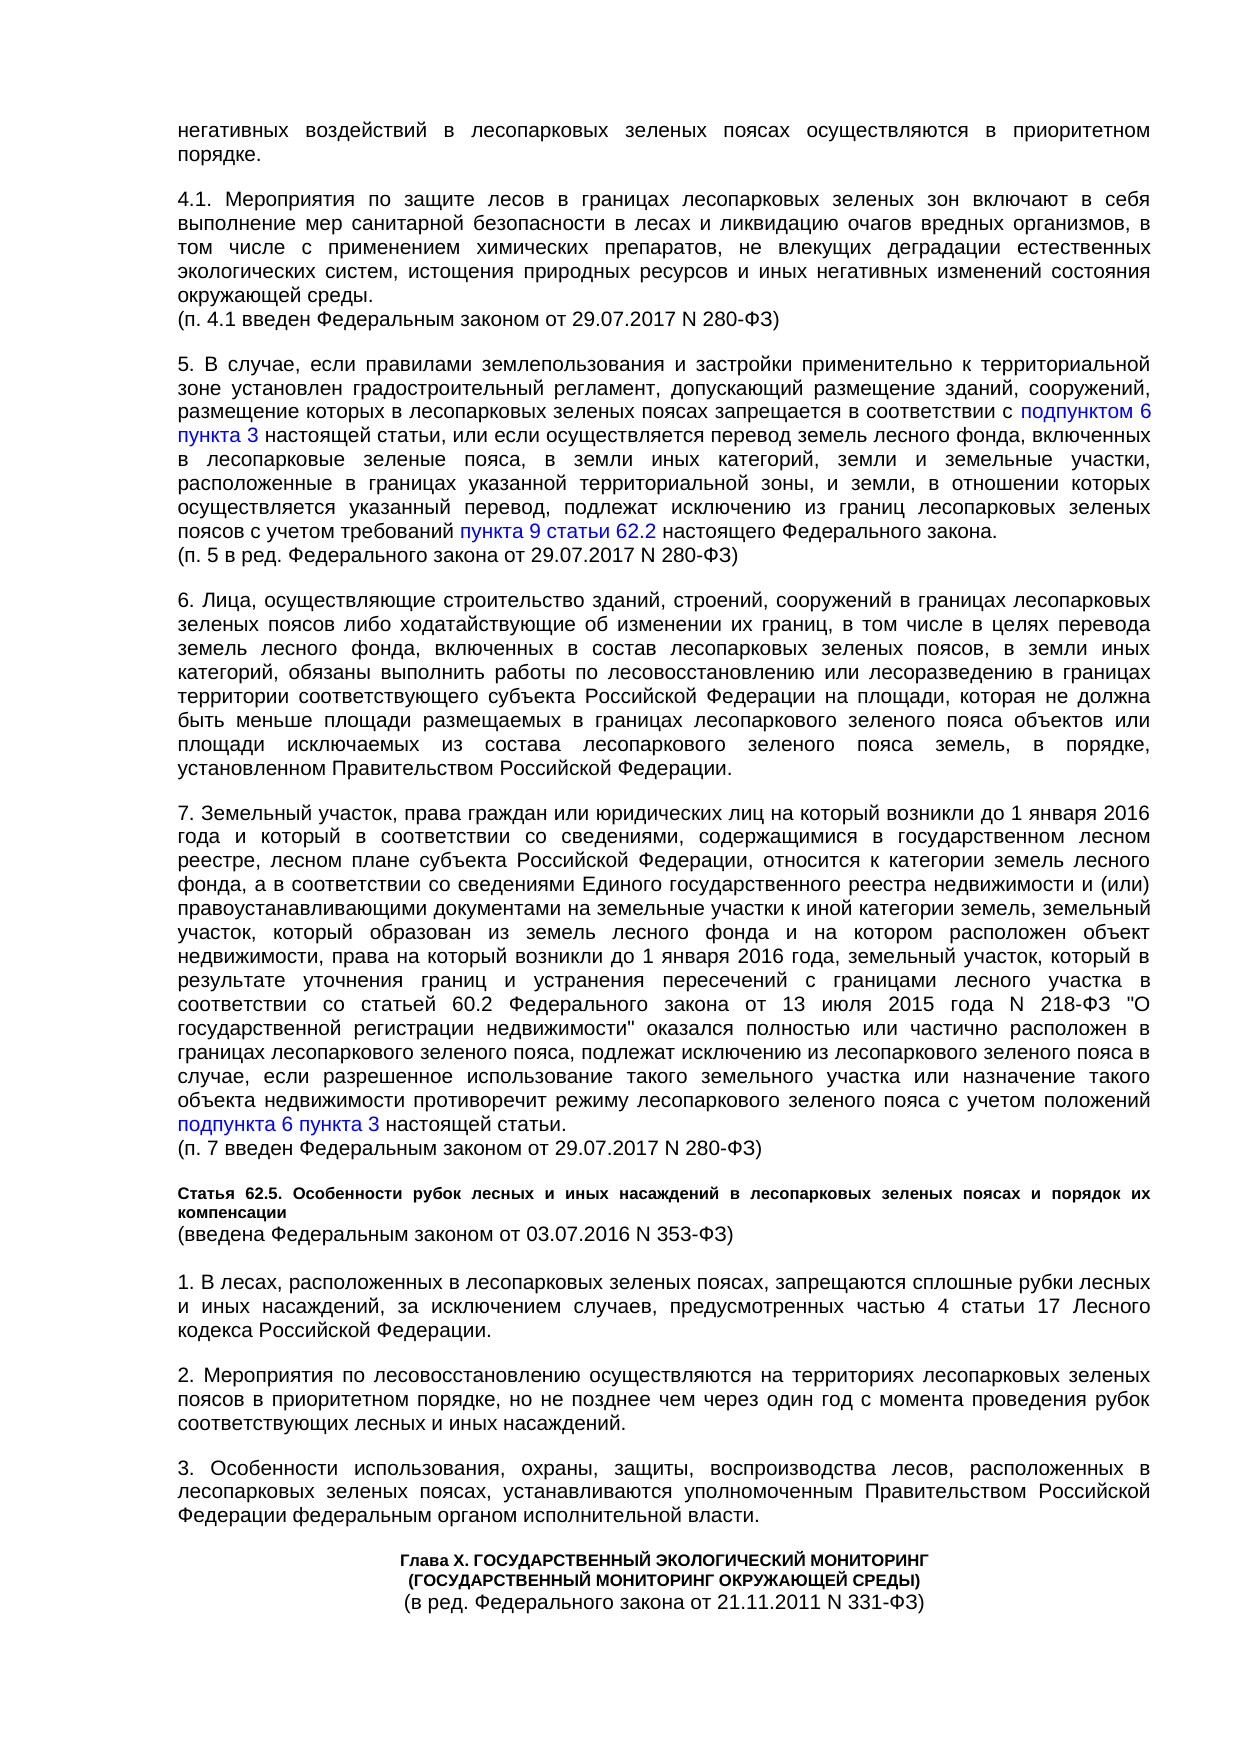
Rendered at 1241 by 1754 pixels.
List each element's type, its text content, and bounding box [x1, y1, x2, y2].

text (п. 5 в ред. Федерального закона от 29.07.2017 N 280-ФЗ) [177, 543, 1152, 567]
text 5. В случае, если правилами землепользования и застройки применительно к территориальной зоне установлен градостроительный регламент, допускающий размещение зданий, сооружений, размещение которых в лесопарковых зеленых поясах запрещается в соответствии с подпунктом 6 пункта 3 настоящей статьи, или если осуществляется перевод земель лесного фонда, включенных в лесопарковые зеленые пояса, в земли иных категорий, земли и земельные участки, расположенные в границах указанной территориальной зоны, и земли, в отношении которых осуществляется указанный перевод, подлежат исключению из границ лесопарковых зеленых поясов с учетом требований пункта 9 статьи 62.2 настоящего Федерального закона. [177, 351, 1152, 543]
text (ГОСУДАРСТВЕННЫЙ МОНИТОРИНГ ОКРУЖАЮЩЕЙ СРЕДЫ) [177, 1570, 1152, 1589]
text Статья 62.5. Особенности рубок лесных и иных насаждений в лесопарковых зеленых поясах и порядок их компенсации [177, 1184, 1152, 1222]
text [177, 1589, 1152, 1613]
text 4.1. Мероприятия по защите лесов в границах лесопарковых зеленых зон включают в себя выполнение мер санитарной безопасности в лесах и ликвидацию очагов вредных организмов, в том числе с применением химических препаратов, не влекущих деградации естественных экологических систем, истощения природных ресурсов и иных негативных изменений состояния окружающей среды. [177, 187, 1152, 307]
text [177, 118, 1152, 166]
text (введена Федеральным законом от 03.07.2016 N 353-ФЗ) [177, 1222, 1152, 1246]
text 6. Лица, осуществляющие строительство зданий, строений, сооружений в границах лесопарковых зеленых поясов либо ходатайствующие об изменении их границ, в том числе в целях перевода земель лесного фонда, включенных в состав лесопарковых зеленых поясов, в земли иных категорий, обязаны выполнить работы по лесовосстановлению или лесоразведению в границах территории соответствующего субъекта Российской Федерации на площади, которая не должна быть меньше площади размещаемых в границах лесопаркового зеленого пояса объектов или площади исключаемых из состава лесопаркового зеленого пояса земель, в порядке, установленном Правительством Российской Федерации. [177, 588, 1152, 779]
text (п. 4.1 введен Федеральным законом от 29.07.2017 N 280-ФЗ) [177, 307, 1152, 331]
text (п. 7 введен Федеральным законом от 29.07.2017 N 280-ФЗ) [177, 1136, 1152, 1160]
text 2. Мероприятия по лесовосстановлению осуществляются на территориях лесопарковых зеленых поясов в приоритетном порядке, но не позднее чем через один год с момента проведения рубок соответствующих лесных и иных насаждений. [177, 1363, 1152, 1434]
text Глава X. ГОСУДАРСТВЕННЫЙ ЭКОЛОГИЧЕСКИЙ МОНИТОРИНГ [177, 1551, 1152, 1570]
text 1. В лесах, расположенных в лесопарковых зеленых поясах, запрещаются сплошные рубки лесных и иных насаждений, за исключением случаев, предусмотренных частью 4 статьи 17 Лесного кодекса Российской Федерации. [177, 1270, 1152, 1342]
text 3. Особенности использования, охраны, защиты, воспроизводства лесов, расположенных в лесопарковых зеленых поясах, устанавливаются уполномоченным Правительством Российской Федерации федеральным органом исполнительной власти. [177, 1455, 1152, 1527]
text 7. Земельный участок, права граждан или юридических лиц на который возникли до 1 января 2016 года и который в соответствии со сведениями, содержащимися в государственном лесном реестре, лесном плане субъекта Российской Федерации, относится к категории земель лесного фонда, а в соответствии со сведениями Единого государственного реестра недвижимости и (или) правоустанавливающими документами на земельные участки к иной категории земель, земельный участок, который образован из земель лесного фонда и на котором расположен объект недвижимости, права на который возникли до 1 января 2016 года, земельный участок, который в результате уточнения границ и устранения пересечений с границами лесного участка в соответствии со статьей 60.2 Федерального закона от 13 июля 2015 года N 218-ФЗ "О государственной регистрации недвижимости" оказался полностью или частично расположен в границах лесопаркового зеленого пояса, подлежат исключению из лесопаркового зеленого пояса в случае, если разрешенное использование такого земельного участка или назначение такого объекта недвижимости противоречит режиму лесопаркового зеленого пояса с учетом положений подпункта 6 пункта 3 настоящей статьи. [177, 800, 1152, 1136]
